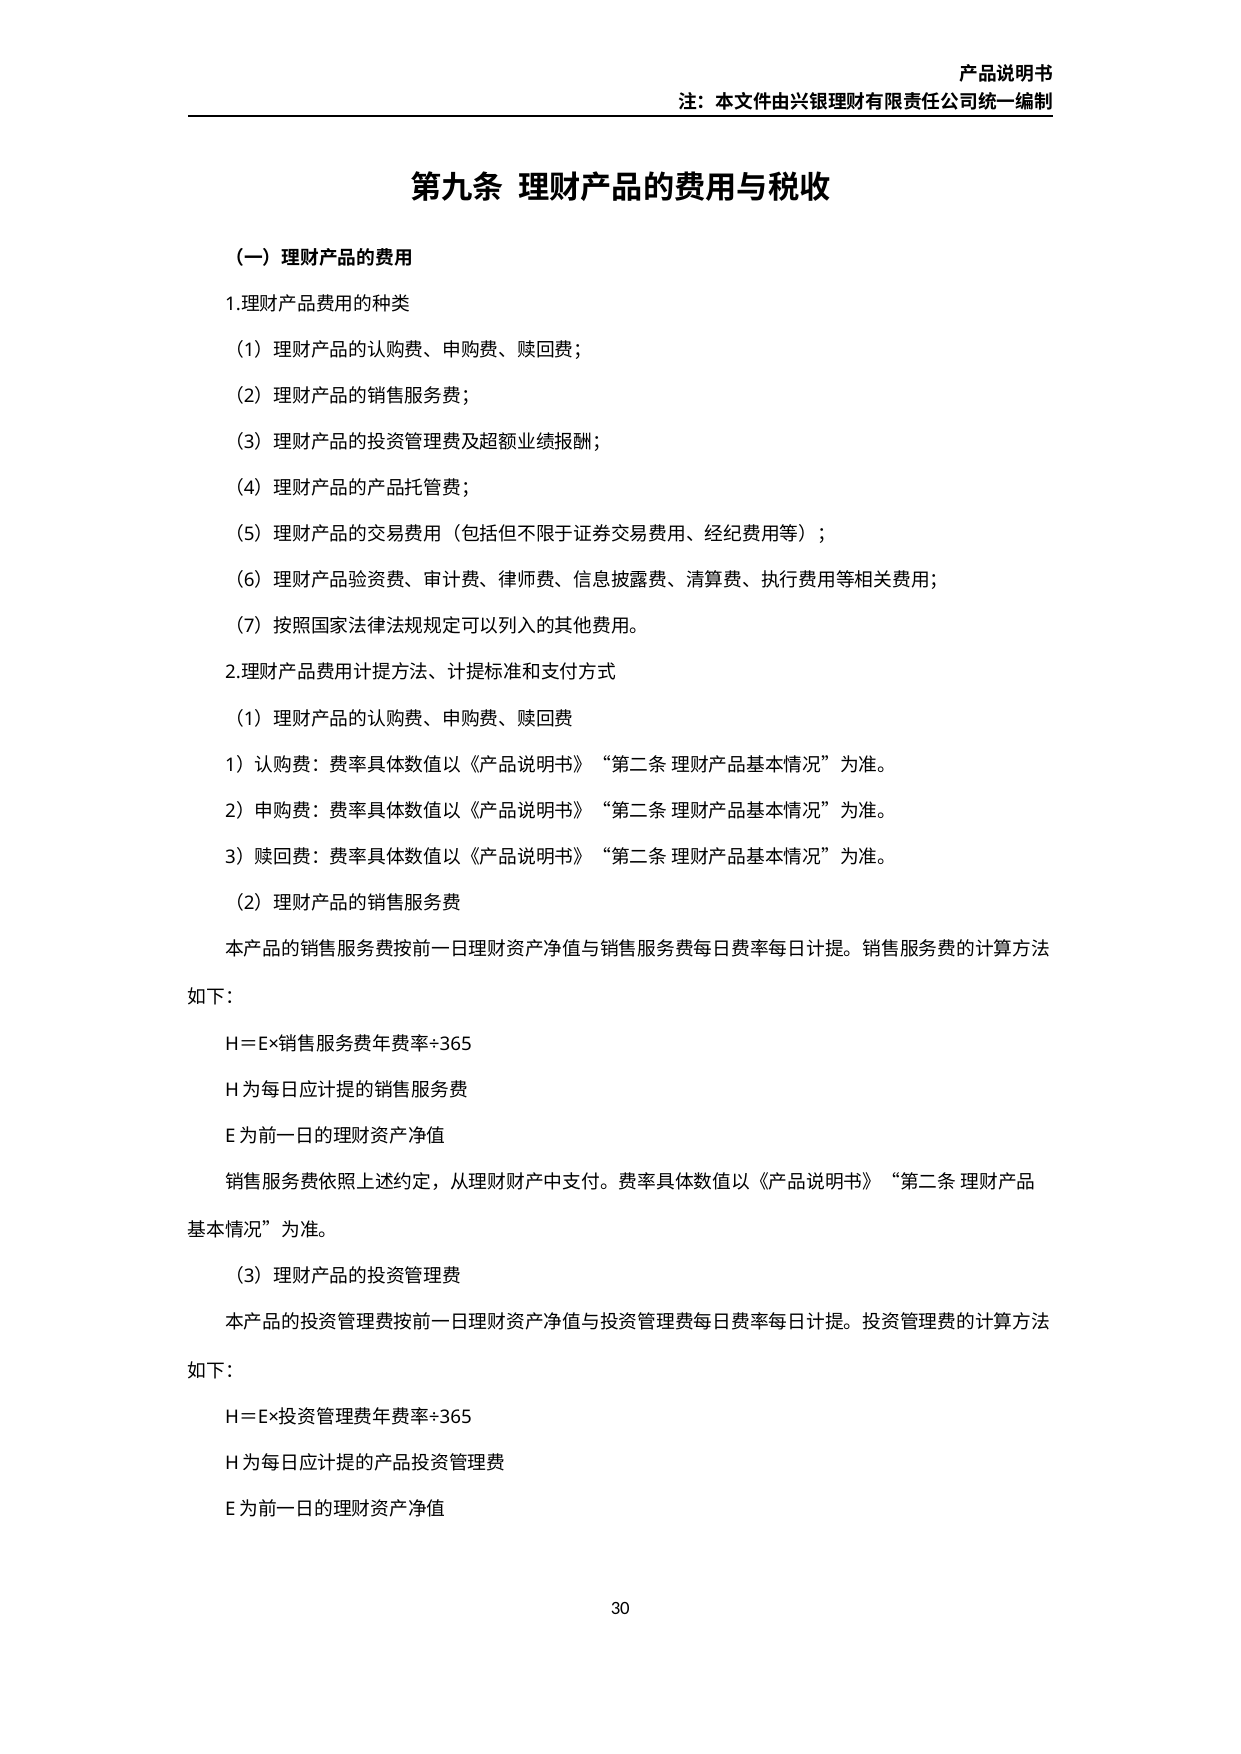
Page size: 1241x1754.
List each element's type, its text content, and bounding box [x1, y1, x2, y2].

text （3）理财产品的投资管理费及超额业绩报酬； [187, 424, 1053, 457]
text H＝E×投资管理费年费率÷365 [187, 1399, 1053, 1432]
text H为每日应计提的产品投资管理费 [187, 1445, 1053, 1478]
text 2.理财产品费用计提方法、计提标准和支付方式 [187, 654, 1053, 687]
text 2）申购费：费率具体数值以《产品说明书》“第二条 理财产品基本情况”为准。 [187, 793, 1053, 825]
text （3）理财产品的投资管理费 [187, 1258, 1053, 1291]
text （2）理财产品的销售服务费 [187, 885, 1053, 917]
text （7）按照国家法律法规规定可以列入的其他费用。 [187, 608, 1053, 641]
text （1）理财产品的认购费、申购费、赎回费 [187, 701, 1053, 733]
text 本产品的投资管理费按前一日理财资产净值与投资管理费每日费率每日计提。投资管理费的计算方法如下： [187, 1304, 1053, 1386]
text 1）认购费：费率具体数值以《产品说明书》“第二条 理财产品基本情况”为准。 [187, 747, 1053, 779]
text H＝E×销售服务费年费率÷365 [187, 1026, 1053, 1058]
text E为前一日的理财资产净值 [187, 1491, 1053, 1524]
text （2）理财产品的销售服务费； [187, 378, 1053, 411]
text 销售服务费依照上述约定，从理财财产中支付。费率具体数值以《产品说明书》“第二条 理财产品基本情况”为准。 [187, 1164, 1053, 1245]
text （5）理财产品的交易费用（包括但不限于证券交易费用、经纪费用等）； [187, 516, 1053, 549]
text （一）理财产品的费用 [187, 240, 1053, 273]
text （1）理财产品的认购费、申购费、赎回费； [187, 332, 1053, 365]
text （6）理财产品验资费、审计费、律师费、信息披露费、清算费、执行费用等相关费用； [187, 562, 1053, 595]
text 本产品的销售服务费按前一日理财资产净值与销售服务费每日费率每日计提。销售服务费的计算方法如下： [187, 931, 1053, 1012]
text 1.理财产品费用的种类 [187, 286, 1053, 319]
text H为每日应计提的销售服务费 [187, 1072, 1053, 1104]
text （4）理财产品的产品托管费； [187, 470, 1053, 503]
text 3）赎回费：费率具体数值以《产品说明书》“第二条 理财产品基本情况”为准。 [187, 839, 1053, 871]
subtitle 第九条 理财产品的费用与税收 [187, 153, 1053, 218]
text E为前一日的理财资产净值 [187, 1118, 1053, 1150]
